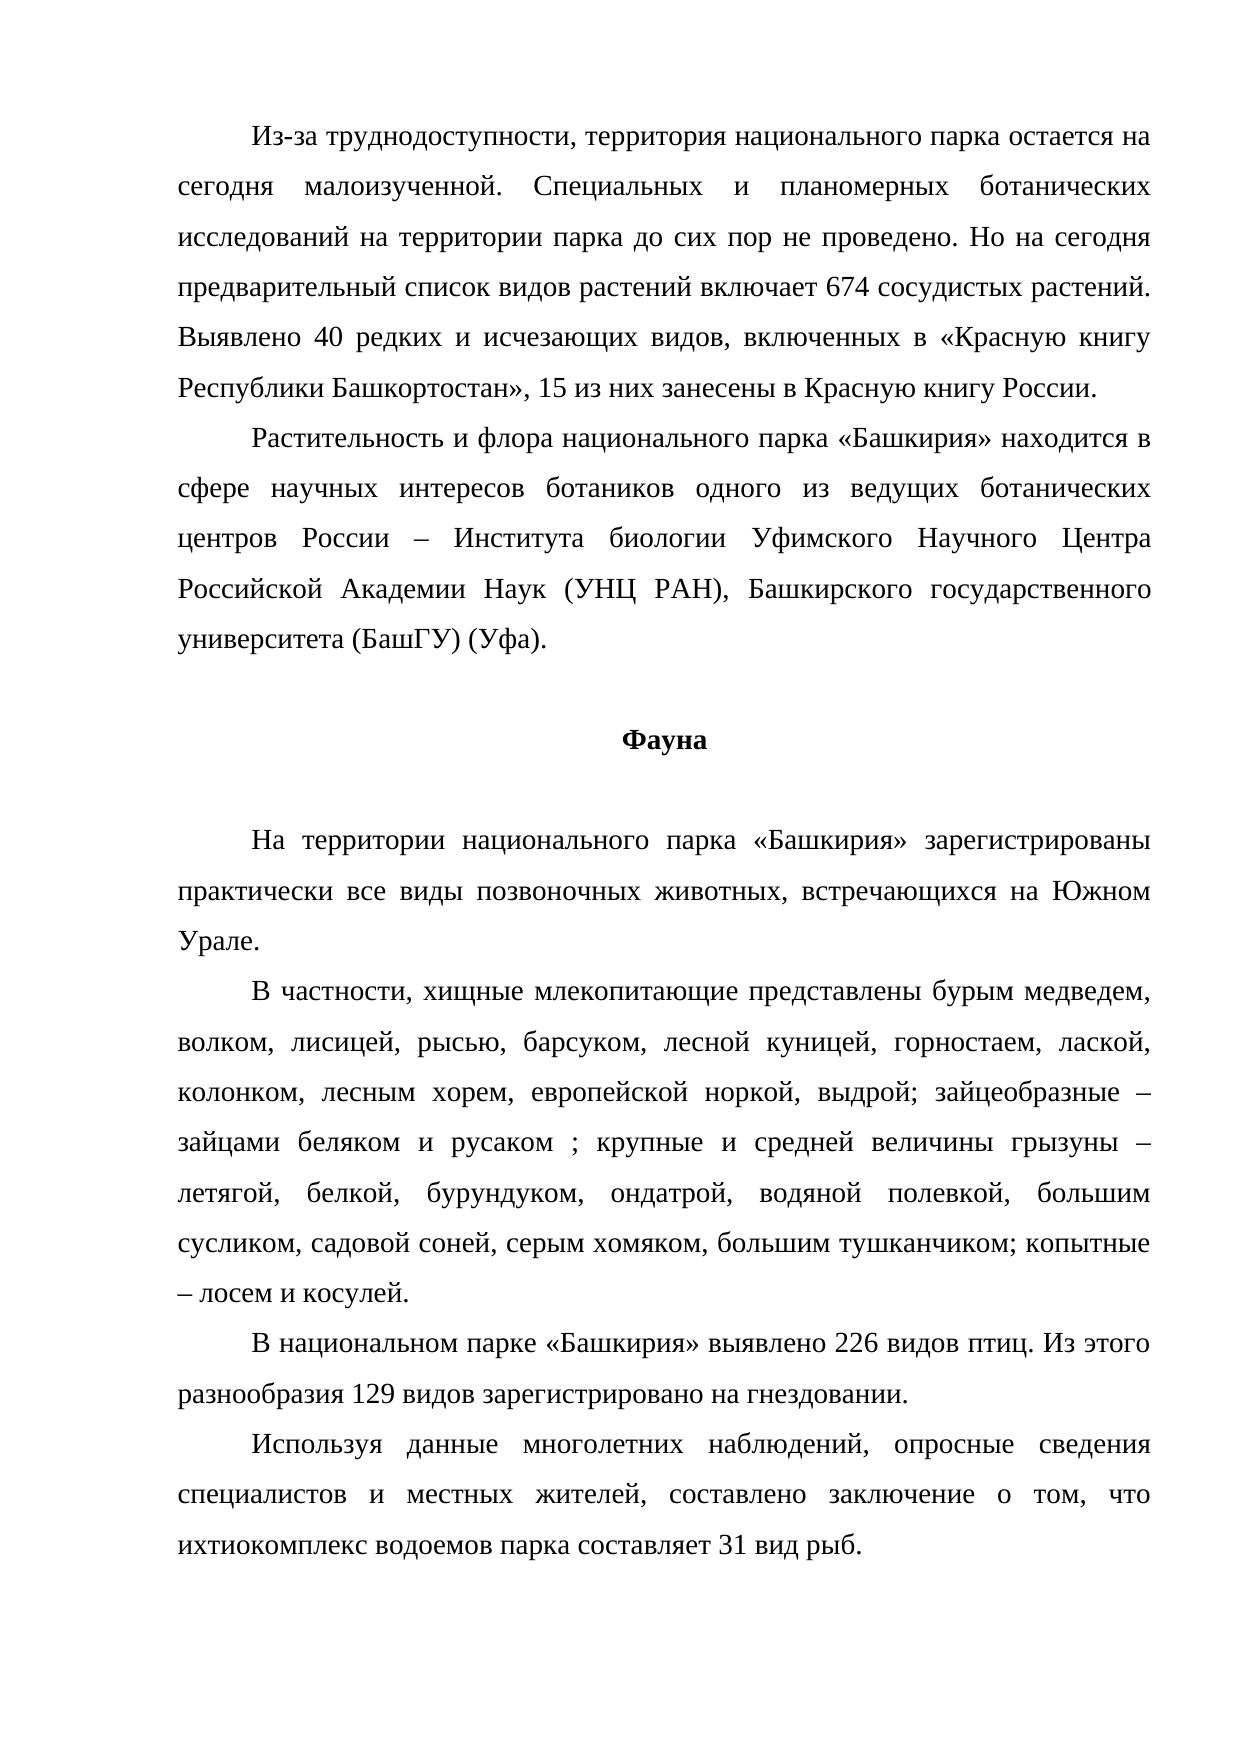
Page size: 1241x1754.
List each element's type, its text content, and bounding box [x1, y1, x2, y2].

text В национальном парке «Башкирия» выявлено 226 видов птиц. Из этого разнообразия 129 видов зарегистрировано на гнездовании. [177, 1326, 1152, 1409]
text На территории национального парка «Башкирия» зарегистрированы практически все виды позвоночных животных, встречающихся на Южном Урале. [177, 822, 1152, 957]
text Растительность и флора национального парка «Башкирия» находится в сфере научных интересов ботаников одного из ведущих ботанических центров России – Института биологии Уфимского Научного Центра Российской Академии Наук (УНЦ РАН), Башкирского государственного университета (БашГУ) (Уфа). [177, 420, 1152, 655]
text Из-за труднодоступности, территория национального парка остается на сегодня малоизученной. Специальных и планомерных ботанических исследований на территории парка до сих пор не проведено. Но на сегодня предварительный список видов растений включает 674 сосудистых растений. Выявлено 40 редких и исчезающих видов, включенных в «Красную книгу Республики Башкортостан», 15 из них занесены в Красную книгу России. [177, 118, 1152, 403]
text В частности, хищные млекопитающие представлены бурым медведем, волком, лисицей, рысью, барсуком, лесной куницей, горностаем, лаской, колонком, лесным хорем, европейской норкой, выдрой; зайцеобразные – зайцами беляком и русаком ; крупные и средней величины грызуны – летягой, белкой, бурундуком, ондатрой, водяной полевкой, большим сусликом, садовой соней, серым хомяком, большим тушканчиком; копытные – лосем и косулей. [177, 973, 1152, 1309]
subtitle Фауна [177, 722, 1152, 755]
text Используя данные многолетних наблюдений, опросные сведения специалистов и местных жителей, составлено заключение о том, что ихтиокомплекс водоемов парка составляет 31 вид рыб. [177, 1426, 1152, 1560]
